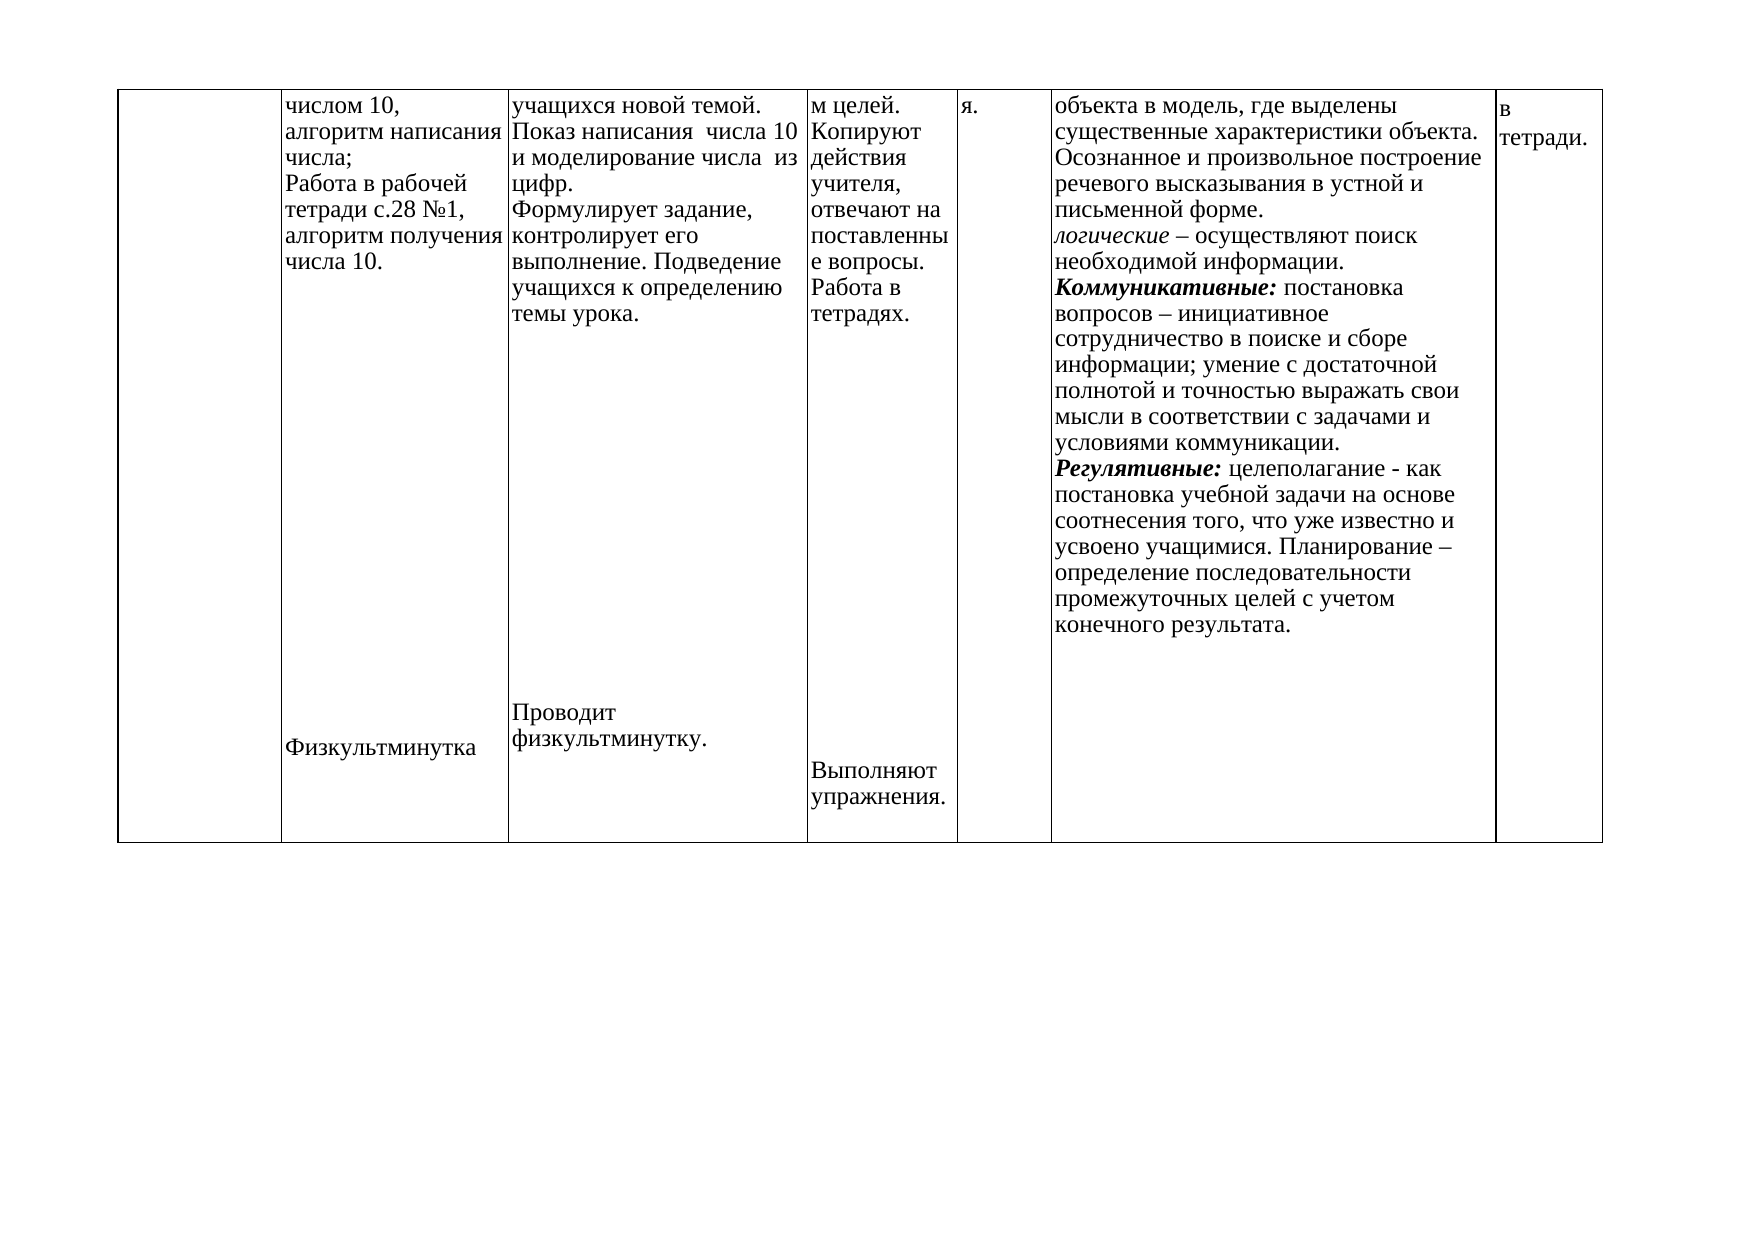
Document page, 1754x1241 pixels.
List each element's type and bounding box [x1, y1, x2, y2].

table_cell [958, 90, 1051, 841]
table_cell [509, 90, 807, 841]
table_cell [1497, 90, 1602, 841]
table_cell [119, 90, 281, 841]
table_cell [1052, 90, 1495, 841]
table_cell [808, 90, 957, 841]
table_cell [282, 90, 508, 841]
